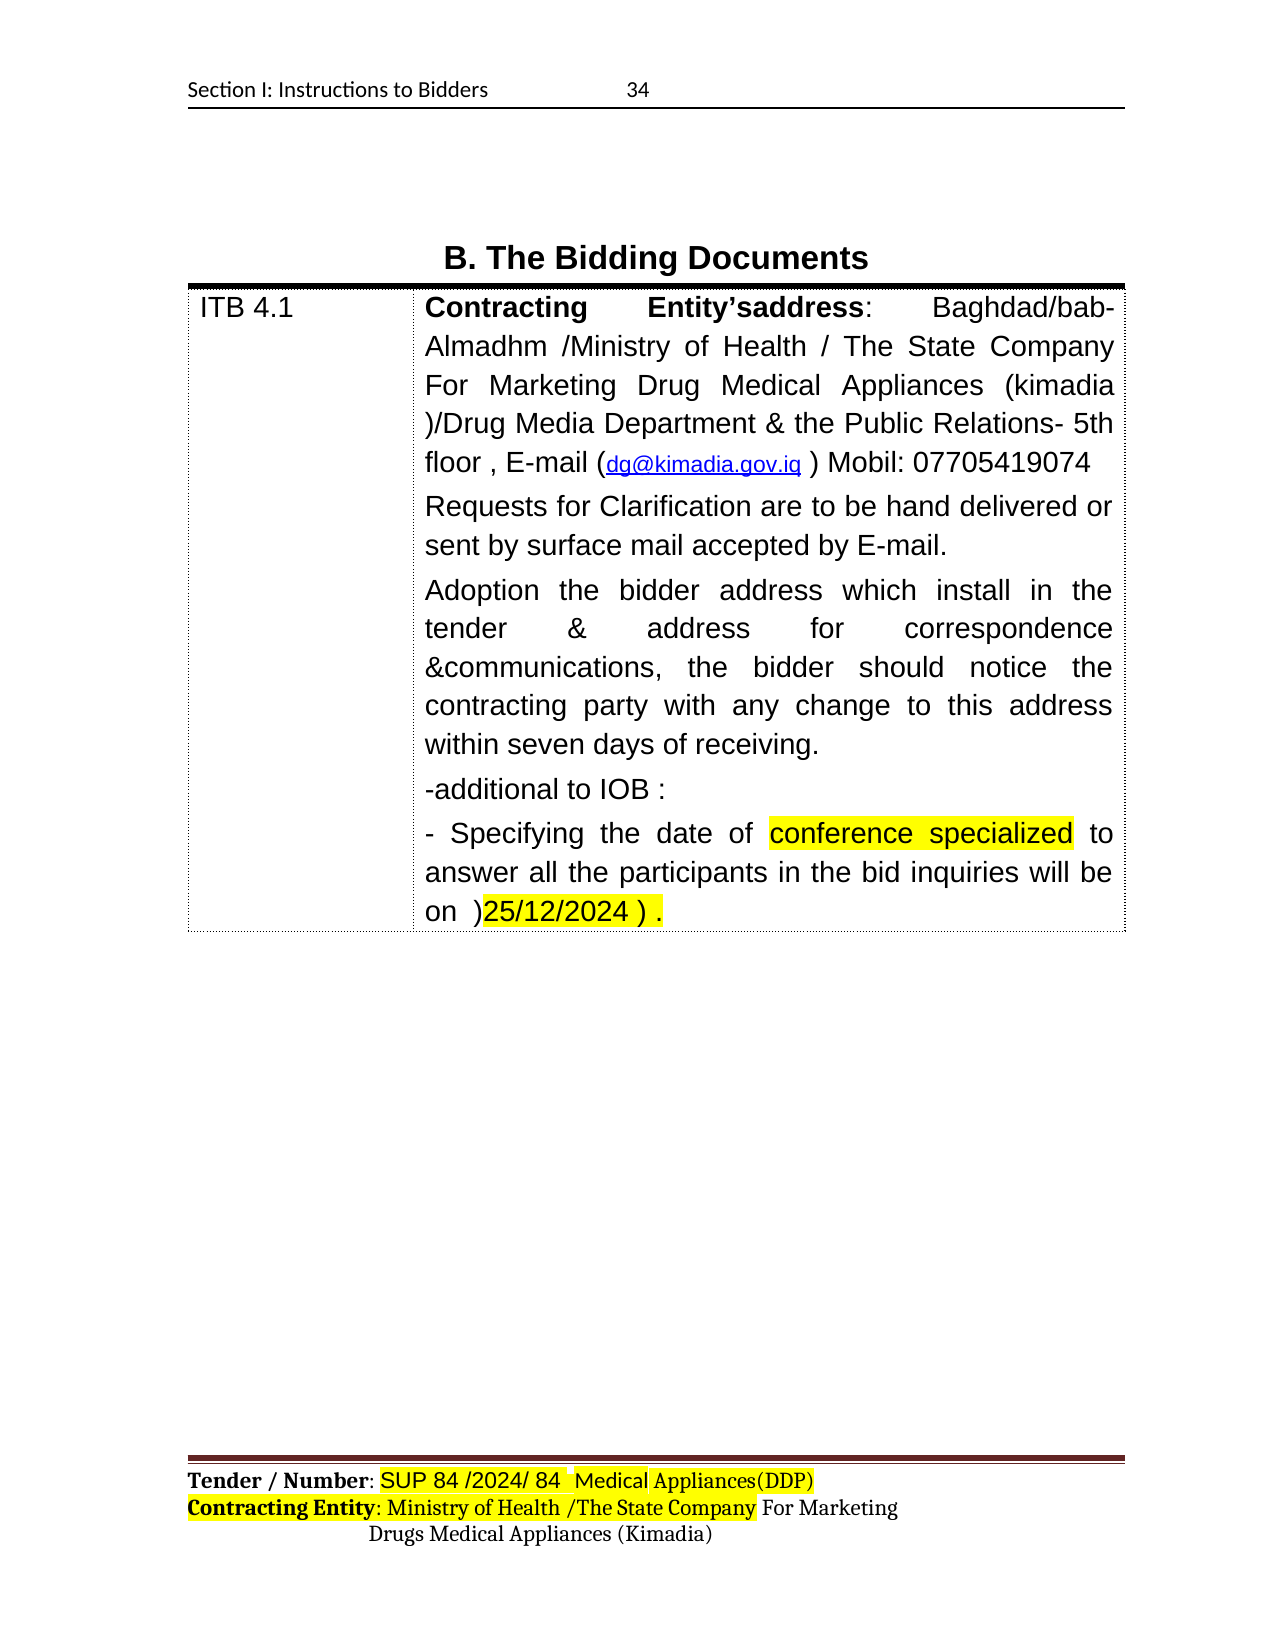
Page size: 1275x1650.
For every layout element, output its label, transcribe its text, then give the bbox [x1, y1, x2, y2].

text B. The Bidding Documents [187, 238, 1125, 289]
table_header ITB 4.1 [188, 289, 413, 931]
table_header Contracting Entity’saddress: Baghdad/bab-Almadhm /Ministry of Health / The State Company For Marketing Drug Medical Appliances (kimadia )/Drug Media Department & the Public Relations- 5th floor , E-mail (dg@kimadia.gov.iq ) Mobil: 07705419074 Requests for Clarification are to be hand delivered or sent by surface mail accepted by E-mail. Adoption the bidder address which install in the tender & address for correspondence &communications, the bidder should notice the contracting party with any change to this address within seven days of receiving. -additional to IOB : - Specifying the date of conference specialized to answer all the participants in the bid inquiries will be on )25/12/2024 ) . [413, 289, 1125, 931]
